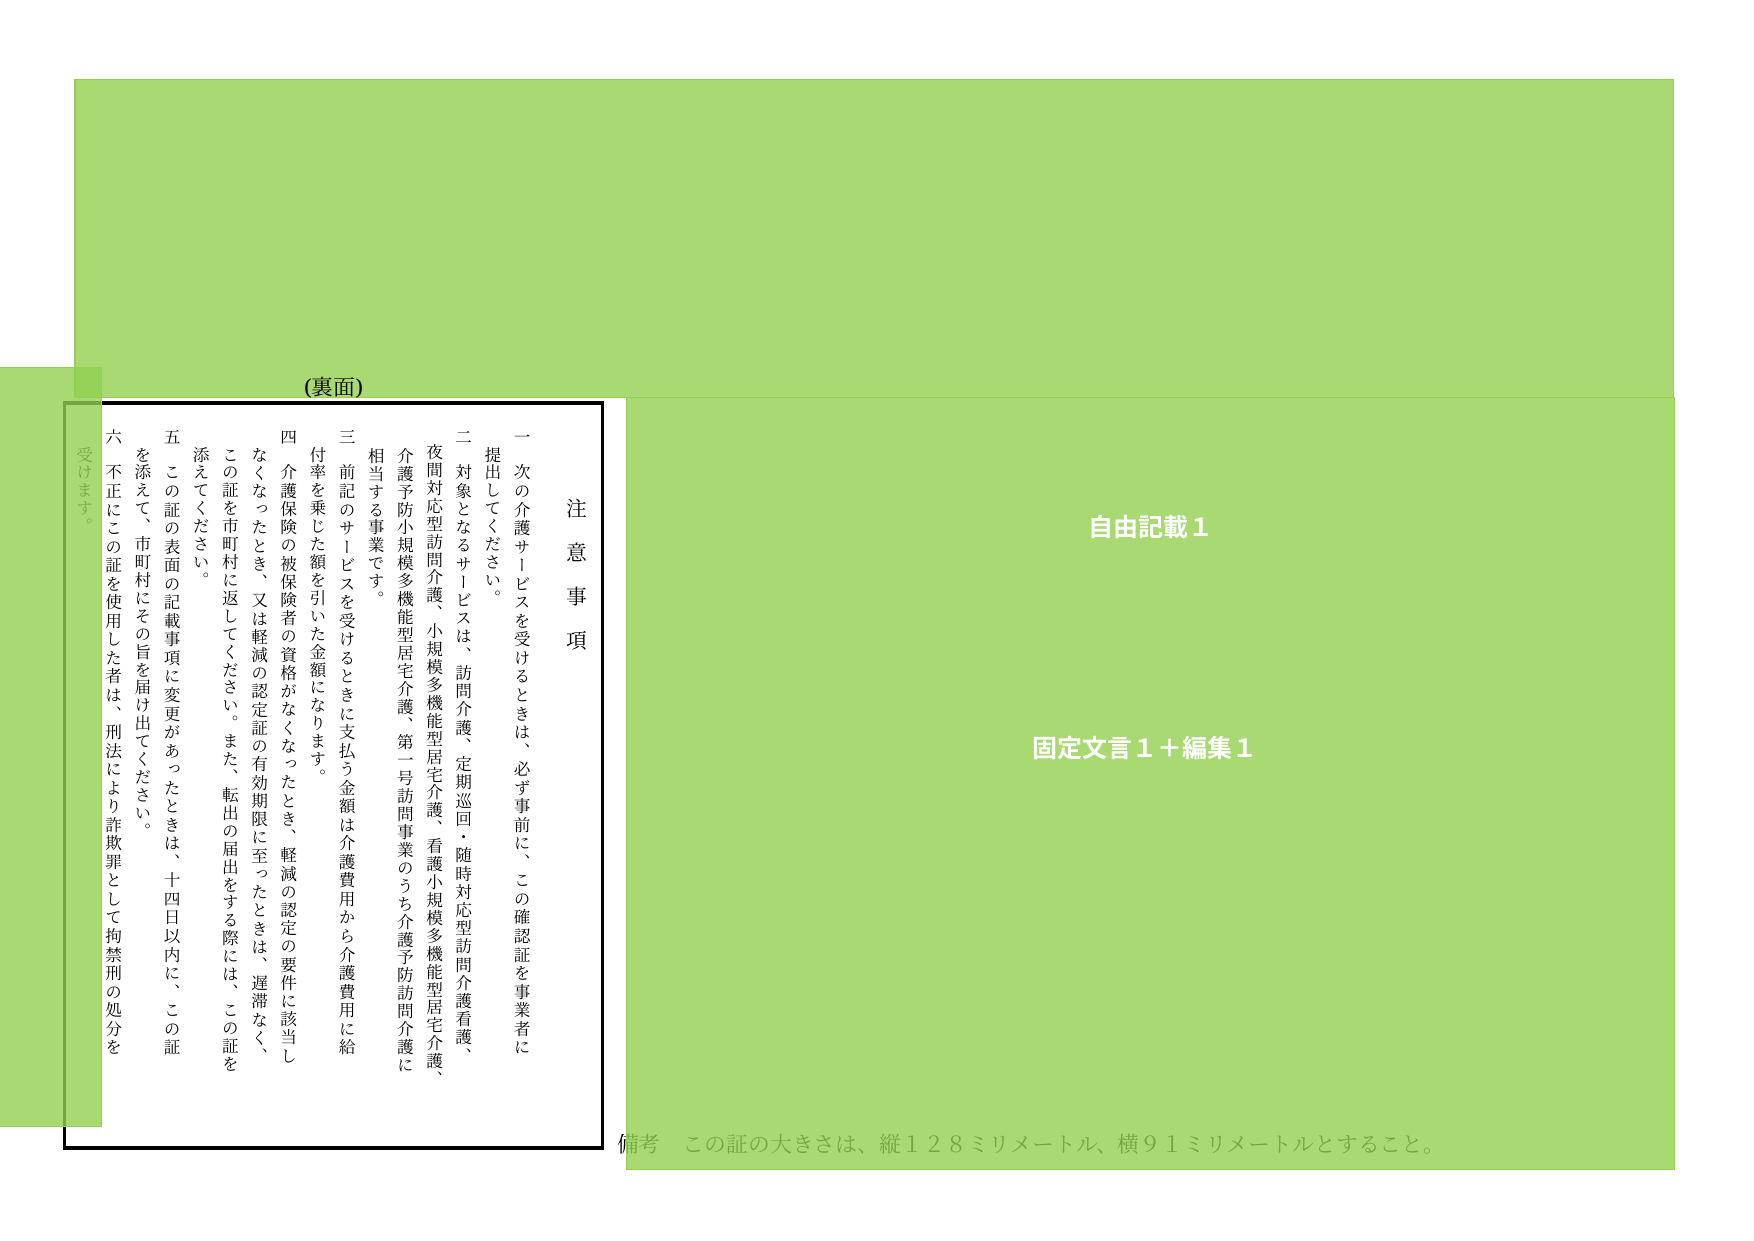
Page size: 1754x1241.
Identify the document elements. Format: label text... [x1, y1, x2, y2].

text 備考 この証の大きさは、縦１２８ミリメートル、横９１ミリメートルとすること。 [75, 1126, 626, 1161]
table_header (裏面) [102, 370, 602, 401]
table_cell 注 意 事 項 一 次の介護サービスを受けるときは、必ず事前に、この確認証を事業者に 提出してください。 二 対象となるサービスは、訪問介護、定期巡回・随時対応型訪問介護看護、 夜間対応型訪問介護、小規模多機能型居宅介護、看護小規模多機能型居宅介護、 介護予防小規模多機能型居宅介護、第一号訪問事業のうち介護予防訪問介護に 相当する事業です。 三 前記のサービスを受けるときに支払う金額は介護費用から介護費用に給 付率を乗じた額を引いた金額になります。 四 介護保険の被保険者の資格がなくなったとき、軽減の認定の要件に該当し なくなったとき、又は軽減の認定証の有効期限に至ったときは、遅滞なく、 この証を市町村に返してください。また、転出の届出をする際には、この証を 添えてください。 五 この証の表面の記載事項に変更があったときは、十四日以内に、この証 を添えて、市町村にその旨を届け出てください。 六 不正にこの証を使用した者は、刑法により詐欺罪として拘禁刑の処分を 受けます。 [66, 405, 601, 1146]
